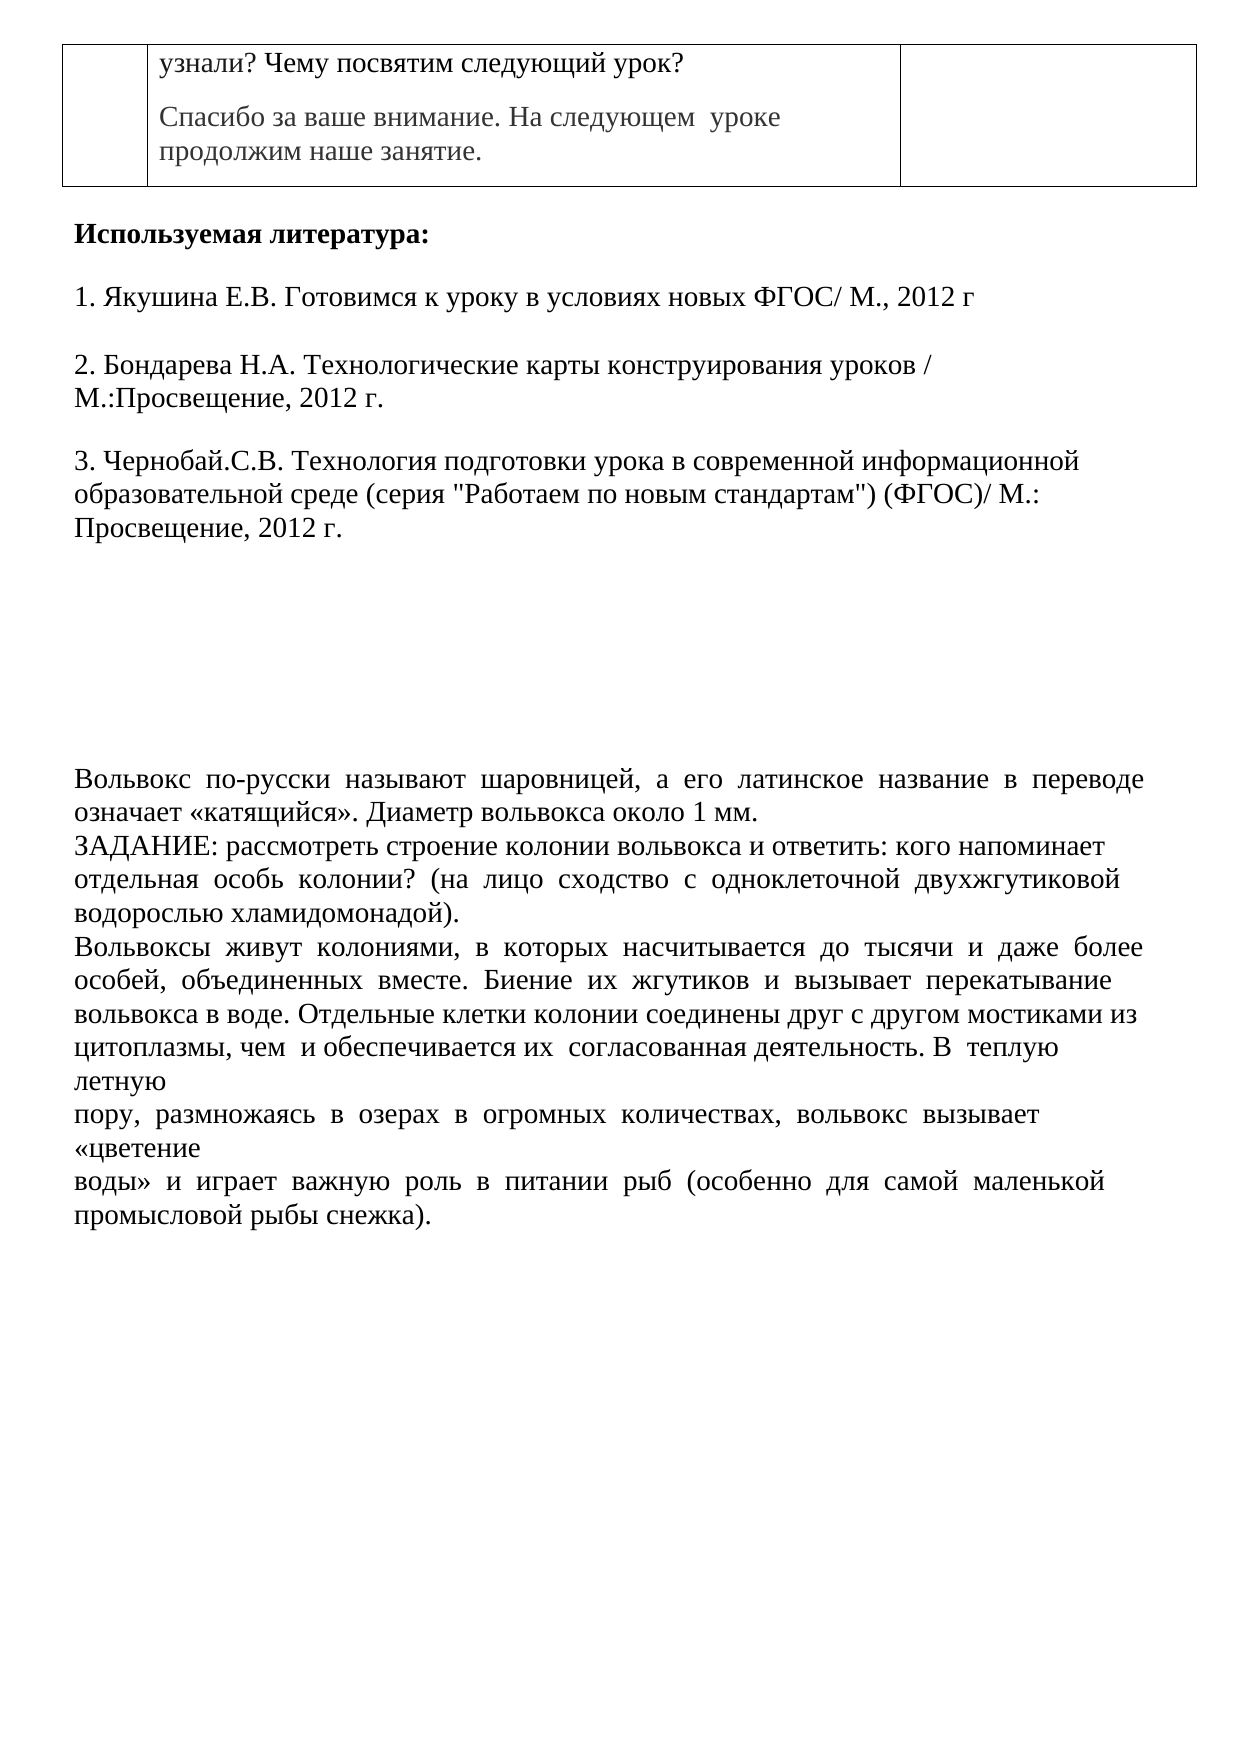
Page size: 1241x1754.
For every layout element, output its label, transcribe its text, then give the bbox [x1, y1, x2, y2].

text промысловой рыбы снежка). [74, 1197, 1152, 1231]
table_cell [63, 45, 147, 186]
text означает «катящийся». Диаметр вольвокса около 1 мм. [74, 794, 1152, 828]
text 2. Бондарева Н.А. Технологические карты конструирования уроков / М.:Просвещение, 2012 г. [74, 347, 1152, 414]
text водорослью хламидомонадой). [74, 895, 1152, 929]
text 1. Якушина Е.В. Готовимся к уроку в условиях новых ФГОС/ М., 2012 г [74, 279, 1152, 313]
text Вольвокс по-русски называют шаровницей, а его латинское название в переводе [74, 761, 1152, 794]
text отдельная особь колонии? (на лицо сходство с одноклеточной двухжгутиковой [74, 862, 1152, 895]
text Вольвоксы живут колониями, в которых насчитывается до тысячи и даже более [74, 929, 1152, 962]
text цитоплазмы, чем и обеспечивается их согласованная деятельность. В теплую летную [74, 1029, 1152, 1096]
text вольвокса в воде. Отдельные клетки колонии соединены друг с другом мостиками из [74, 996, 1152, 1029]
text ЗАДАНИЕ: рассмотреть строение колонии вольвокса и ответить: кого напоминает [74, 828, 1152, 862]
text 3. Чернобай.С.В. Технология подготовки урока в современной информационной образовательной среде (серия "Работаем по новым стандартам") (ФГОС)/ М.: Просвещение, 2012 г. [74, 443, 1152, 544]
text пору, размножаясь в озерах в огромных количествах, вольвокс вызывает «цветение [74, 1096, 1152, 1163]
text особей, объединенных вместе. Биение их жгутиков и вызывает перекатывание [74, 962, 1152, 996]
text воды» и играет важную роль в питании рыб (особенно для самой маленькой [74, 1163, 1152, 1197]
table_cell [901, 45, 1196, 186]
subtitle Используемая литература: [74, 216, 1152, 250]
